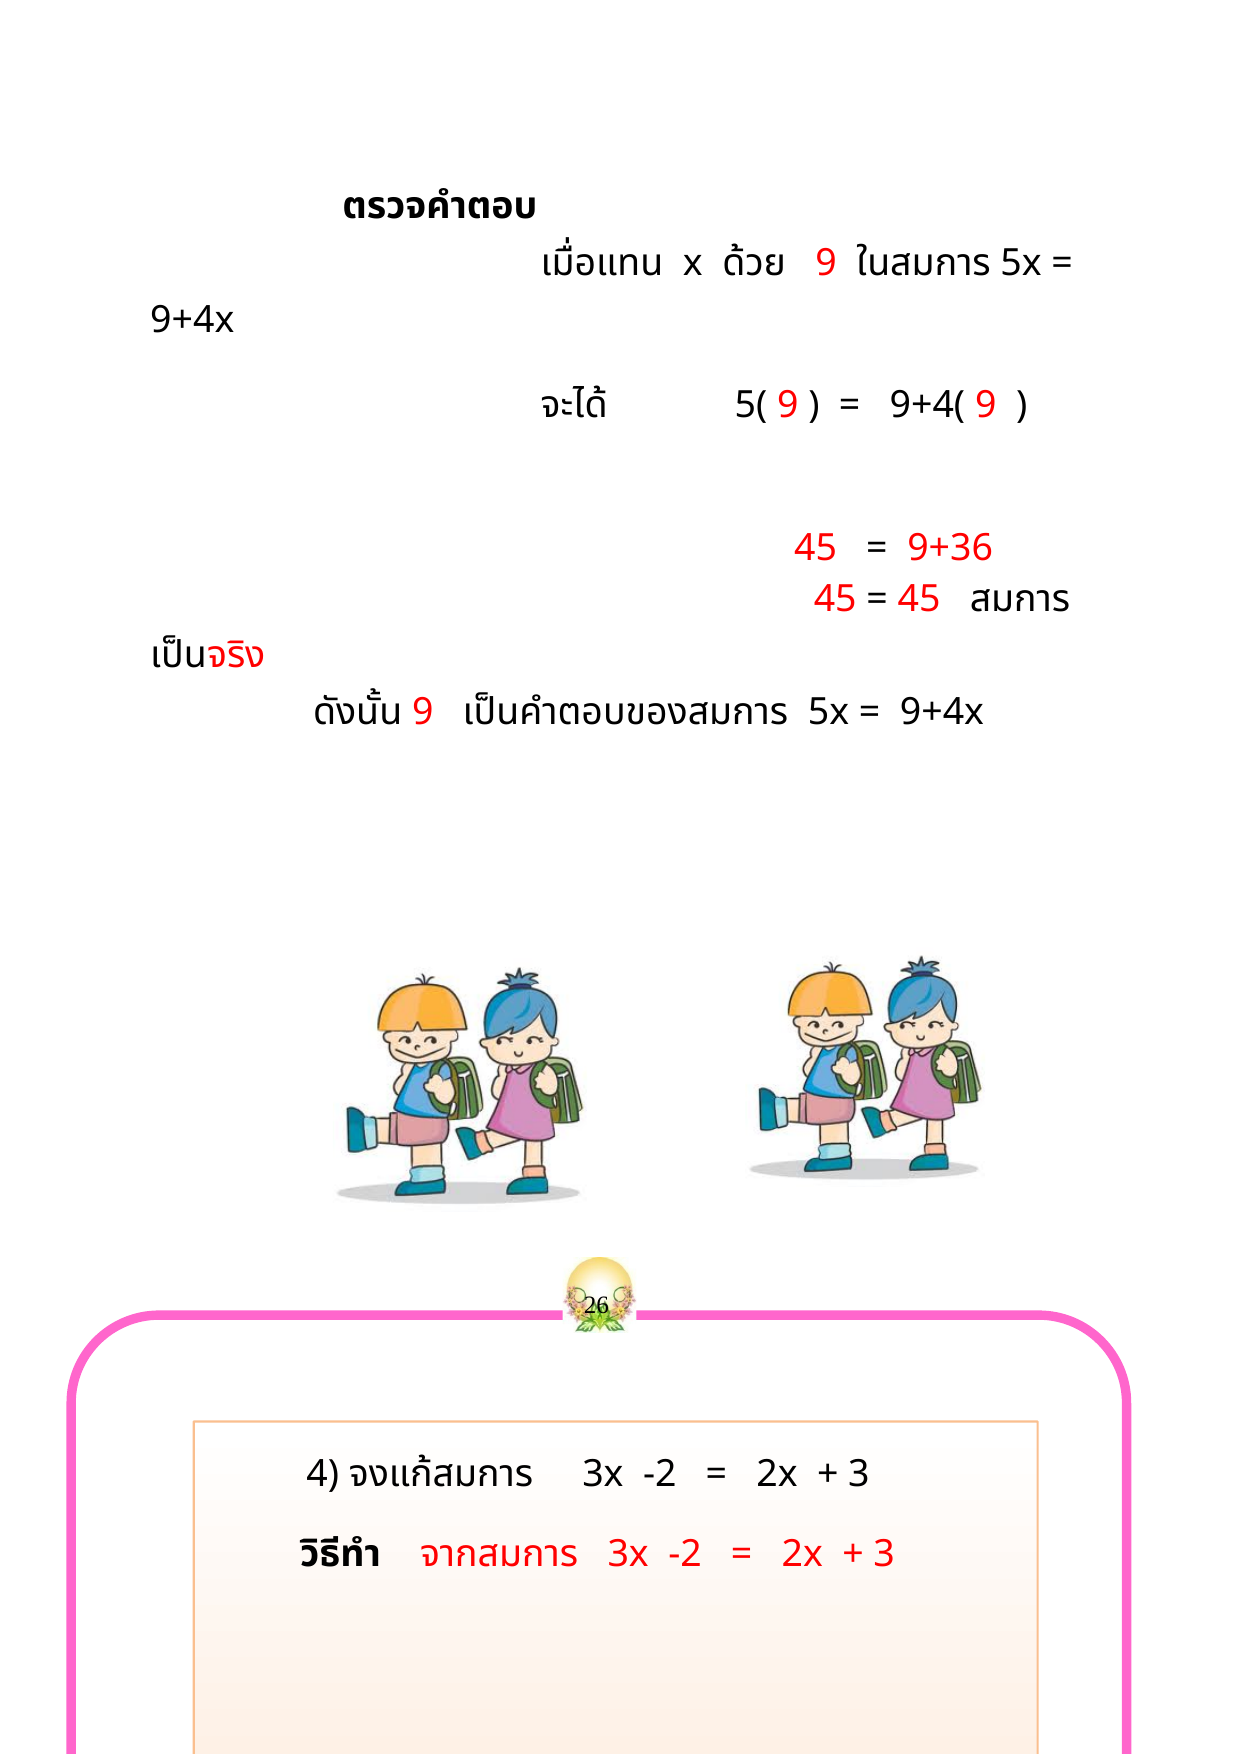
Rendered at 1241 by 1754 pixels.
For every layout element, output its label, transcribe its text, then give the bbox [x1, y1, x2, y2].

text จะได้ 5( 9 ) = 9+4( 9 ) [150, 378, 1090, 520]
text 45 = 9+36 [150, 520, 1090, 571]
picture [562, 1257, 637, 1333]
text วิธีทำ จากสมการ 3x -2 = 2x + 3 [150, 1526, 1090, 1583]
text 45 = 45 สมการเป็นจริง [150, 571, 1090, 684]
text ดังนั้น 9 เป็นคำตอบของสมการ 5x = 9+4x [150, 684, 1090, 741]
text เมื่อแทน x ด้วย 9 ในสมการ 5x = 9+4x [150, 235, 1090, 378]
picture [332, 958, 588, 1213]
picture [745, 947, 986, 1188]
text ตรวจคำตอบ [150, 179, 1090, 235]
text 4) จงแก้สมการ 3x -2 = 2x + 3 [306, 1447, 1090, 1504]
